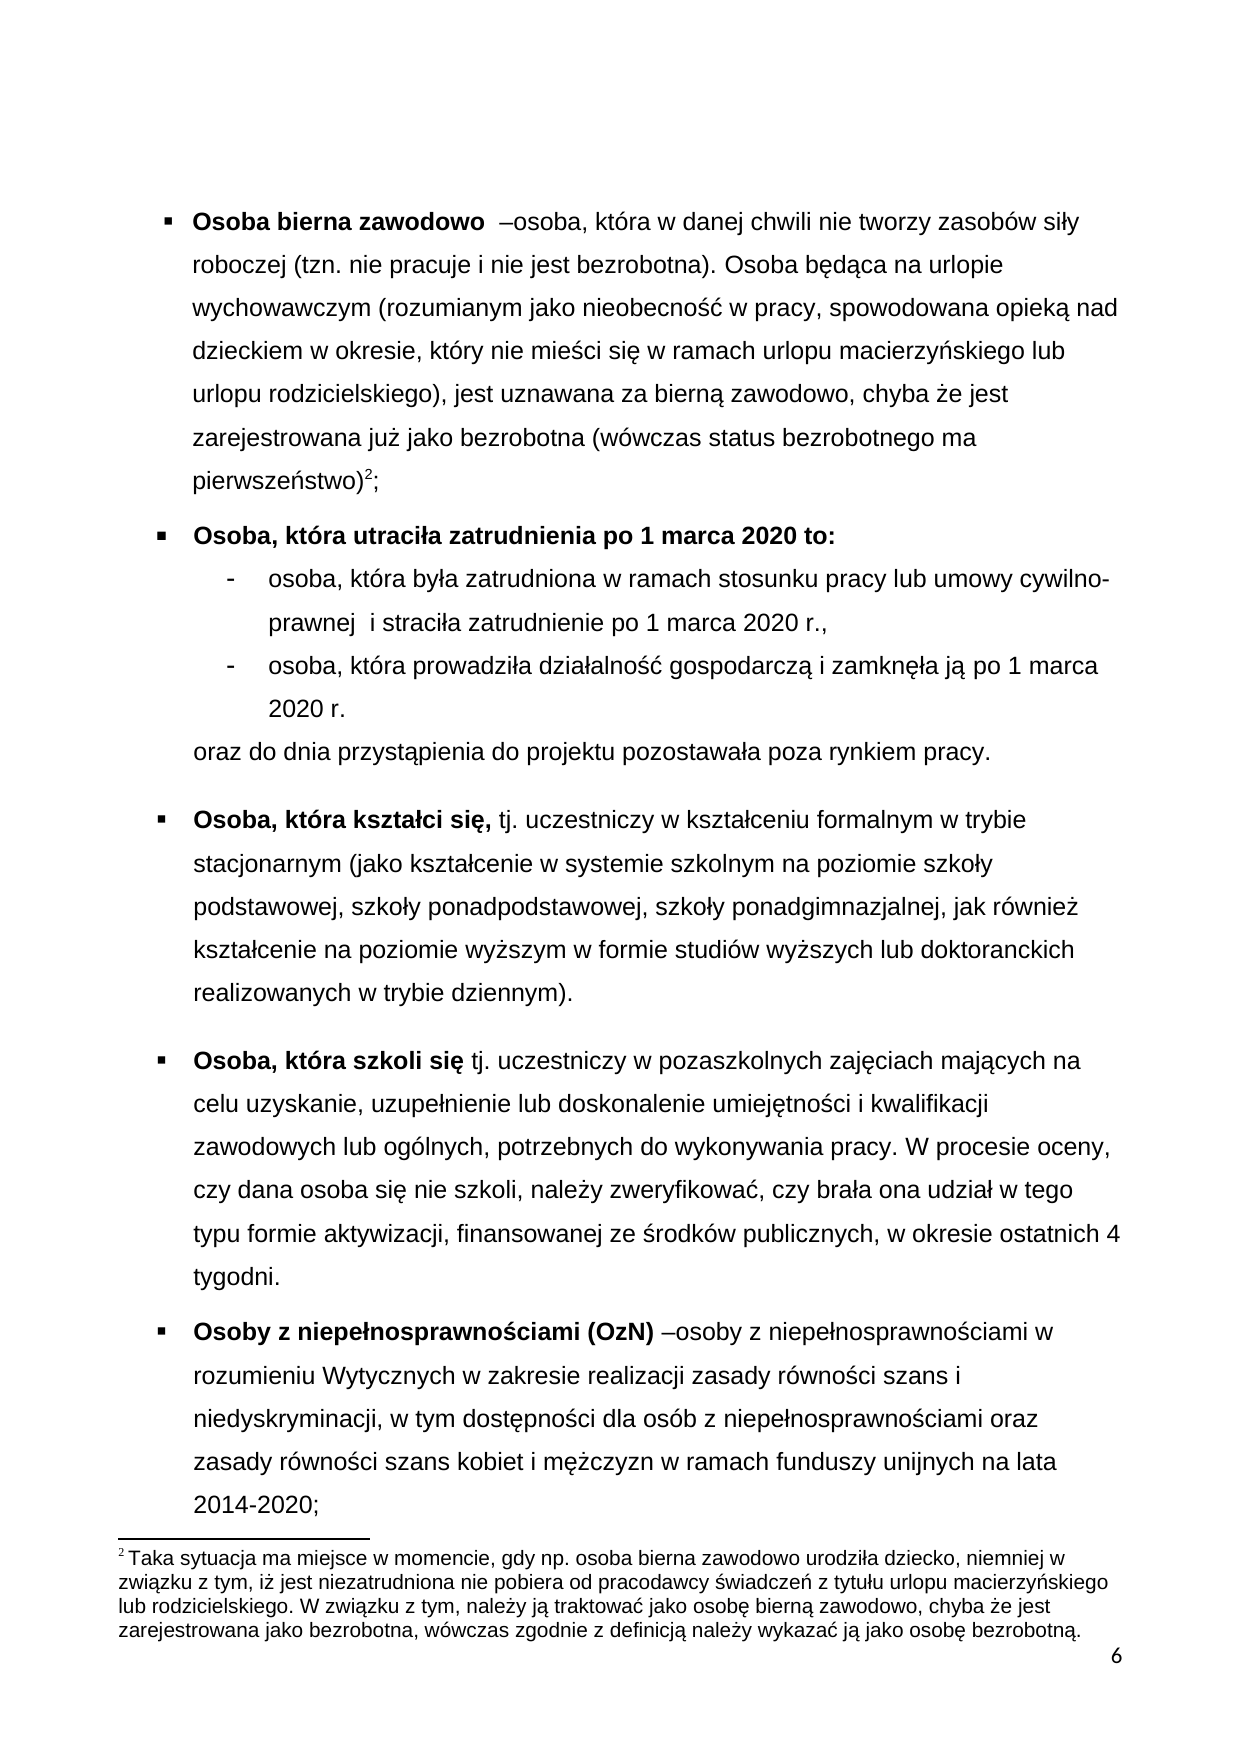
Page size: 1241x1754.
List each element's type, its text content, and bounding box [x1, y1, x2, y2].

list Osoba, która kształci się, tj. uczestniczy w kształceniu formalnym w trybie stacjonarnym (jako kształcenie w systemie szkolnym na poziomie szkoły podstawowej, szkoły ponadpodstawowej, szkoły ponadgimnazjalnej, jak również kształcenie na poziomie wyższym w formie studiów wyższych lub doktoranckich realizowanych w trybie dziennym). [156, 805, 1122, 1007]
list osoba, która prowadziła działalność gospodarczą i zamknęła ją po 1 marca 2020 r. [231, 651, 1122, 723]
list Osoba, która utraciła zatrudnienia po 1 marca 2020 to: [156, 521, 1122, 550]
list osoba, która była zatrudniona w ramach stosunku pracy lub umowy cywilno-prawnej i straciła zatrudnienie po 1 marca 2020 r., [231, 564, 1122, 636]
list Osoba bierna zawodowo –osoba, która w danej chwili nie tworzy zasobów siły roboczej (tzn. nie pracuje i nie jest bezrobotna). Osoba będąca na urlopie wychowawczym (rozumianym jako nieobecność w pracy, spowodowana opieką nad dzieckiem w okresie, który nie mieści się w ramach urlopu macierzyńskiego lub urlopu rodzicielskiego), jest uznawana za bierną zawodowo, chyba że jest zarejestrowana już jako bezrobotna (wówczas status bezrobotnego ma pierwszeństwo); [162, 207, 1122, 494]
list Osoba, która szkoli się tj. uczestniczy w pozaszkolnych zajęciach mających na celu uzyskanie, uzupełnienie lub doskonalenie umiejętności i kwalifikacji zawodowych lub ogólnych, potrzebnych do wykonywania pracy. W procesie oceny, czy dana osoba się nie szkoli, należy zweryfikować, czy brała ona udział w tego typu formie aktywizacji, finansowanej ze środków publicznych, w okresie ostatnich 4 tygodni. [156, 1046, 1122, 1291]
text oraz do dnia przystąpienia do projektu pozostawała poza rynkiem pracy. [193, 737, 1122, 766]
list Osoby z niepełnosprawnościami (OzN) –osoby z niepełnosprawnościami w rozumieniu Wytycznych w zakresie realizacji zasady równości szans i niedyskryminacji, w tym dostępności dla osób z niepełnosprawnościami oraz zasady równości szans kobiet i mężczyzn w ramach funduszy unijnych na lata 2014-2020; [156, 1317, 1122, 1519]
